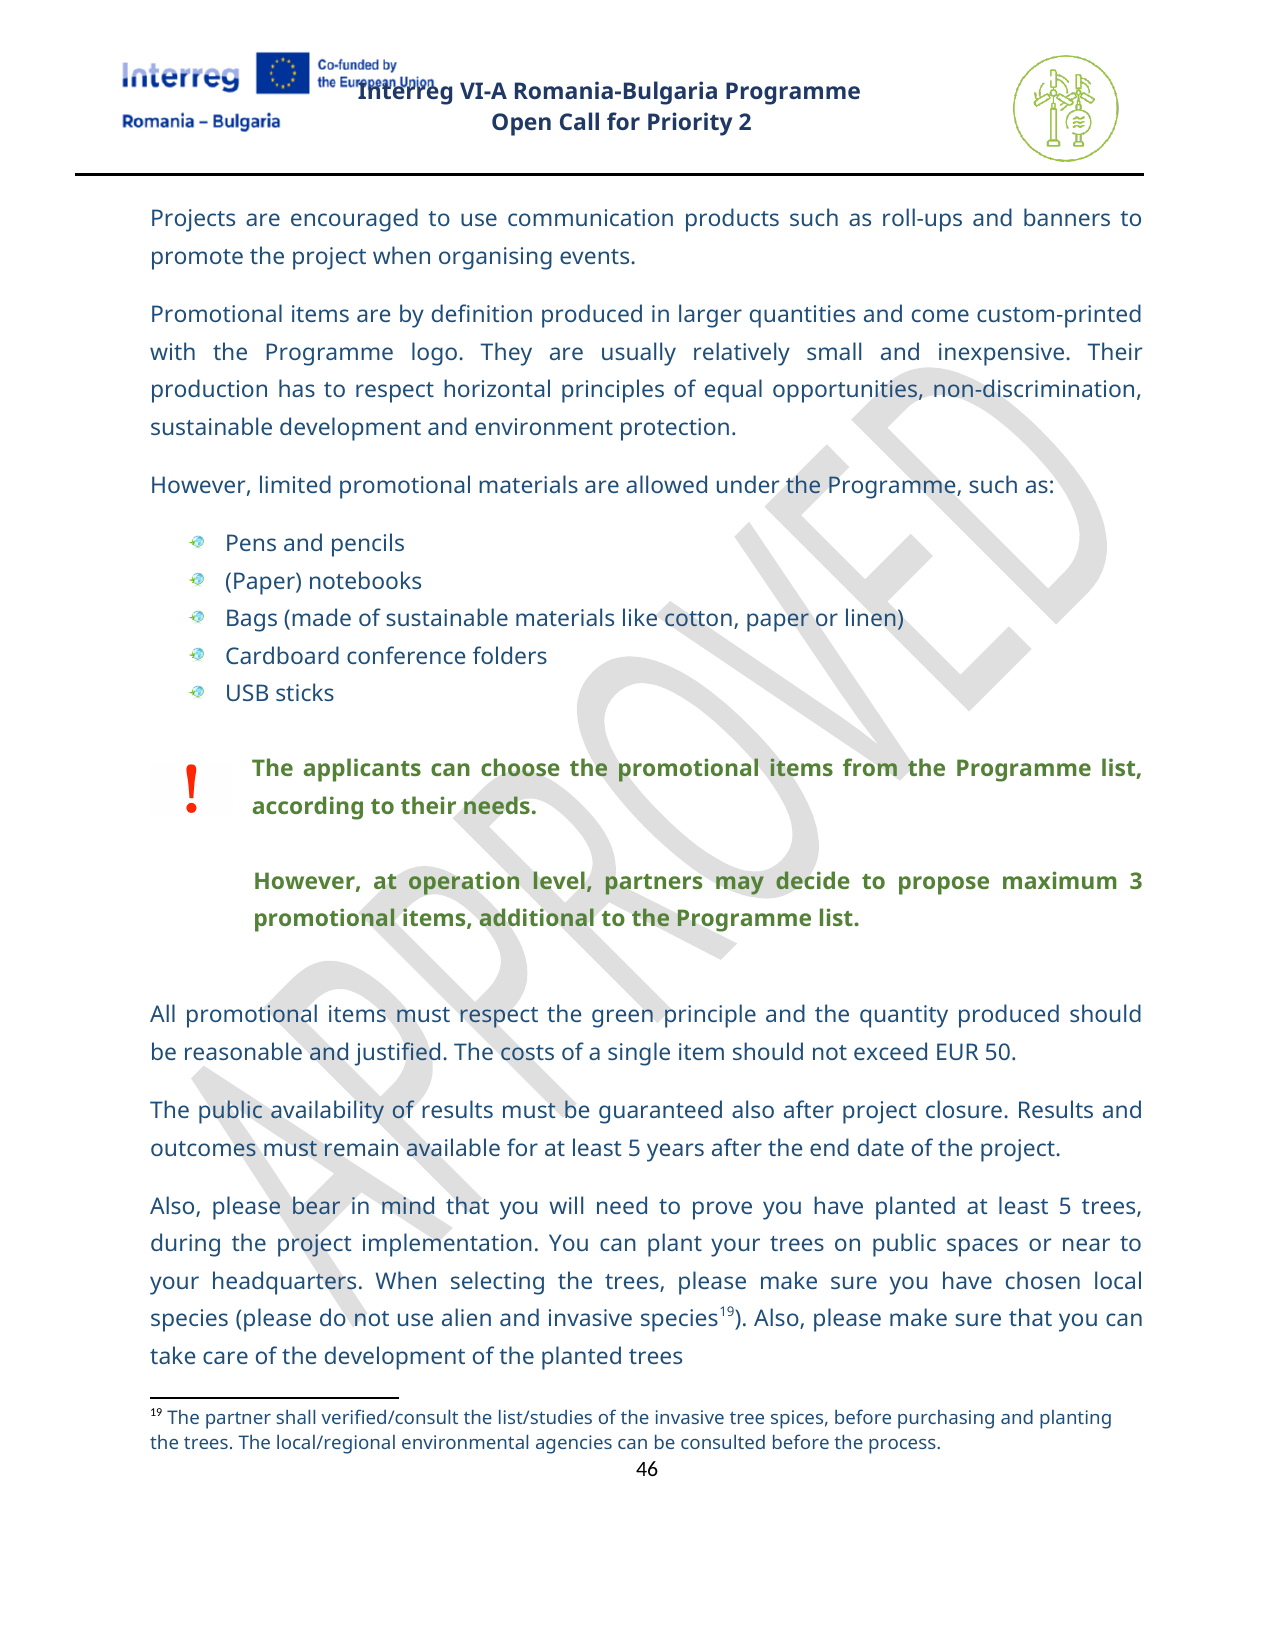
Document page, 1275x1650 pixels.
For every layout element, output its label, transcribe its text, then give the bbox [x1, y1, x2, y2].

text Also, please bear in mind that you will need to prove you have planted at least 5 trees, during the project implementation. You can plant your trees on public spaces or near to your headquarters. When selecting the trees, please make sure you have chosen local species (please do not use alien and invasive species). Also, please make sure that you can take care of the development of the planted trees [150, 1190, 1144, 1371]
list Cardboard conference folders [187, 640, 1144, 671]
list USB sticks [187, 677, 1144, 708]
list (Paper) notebooks [187, 565, 1144, 596]
list Pens and pencils [187, 527, 1144, 558]
list Bags (made of sustainable materials like cotton, paper or linen) [187, 602, 1144, 633]
text All promotional items must respect the green principle and the quantity produced should be reasonable and justified. The costs of a single item should not exceed EUR 50. [150, 998, 1144, 1067]
text Promotional items are by definition produced in larger quantities and come custom-printed with the Programme logo. They are usually relatively small and inexpensive. Their production has to respect horizontal principles of equal opportunities, non-discrimination, sustainable development and environment protection. [150, 298, 1144, 442]
text However, limited promotional materials are allowed under the Programme, such as: [150, 469, 1144, 500]
picture [188, 572, 204, 590]
picture [150, 762, 233, 816]
picture [121, 49, 435, 139]
text The applicants can choose the promotional items from the Programme list, according to their needs. [150, 752, 1144, 821]
picture [188, 647, 204, 665]
picture [1012, 54, 1119, 162]
text However, at operation level, partners may decide to propose maximum 3 promotional items, additional to the Programme list. [253, 865, 1144, 933]
picture [188, 535, 204, 552]
text Projects are encouraged to use communication products such as roll-ups and banners to promote the project when organising events. [150, 202, 1144, 271]
text The public availability of results must be guaranteed also after project closure. Results and outcomes must remain available for at least 5 years after the end date of the project. [150, 1094, 1144, 1163]
picture [188, 610, 204, 627]
picture [188, 685, 204, 702]
